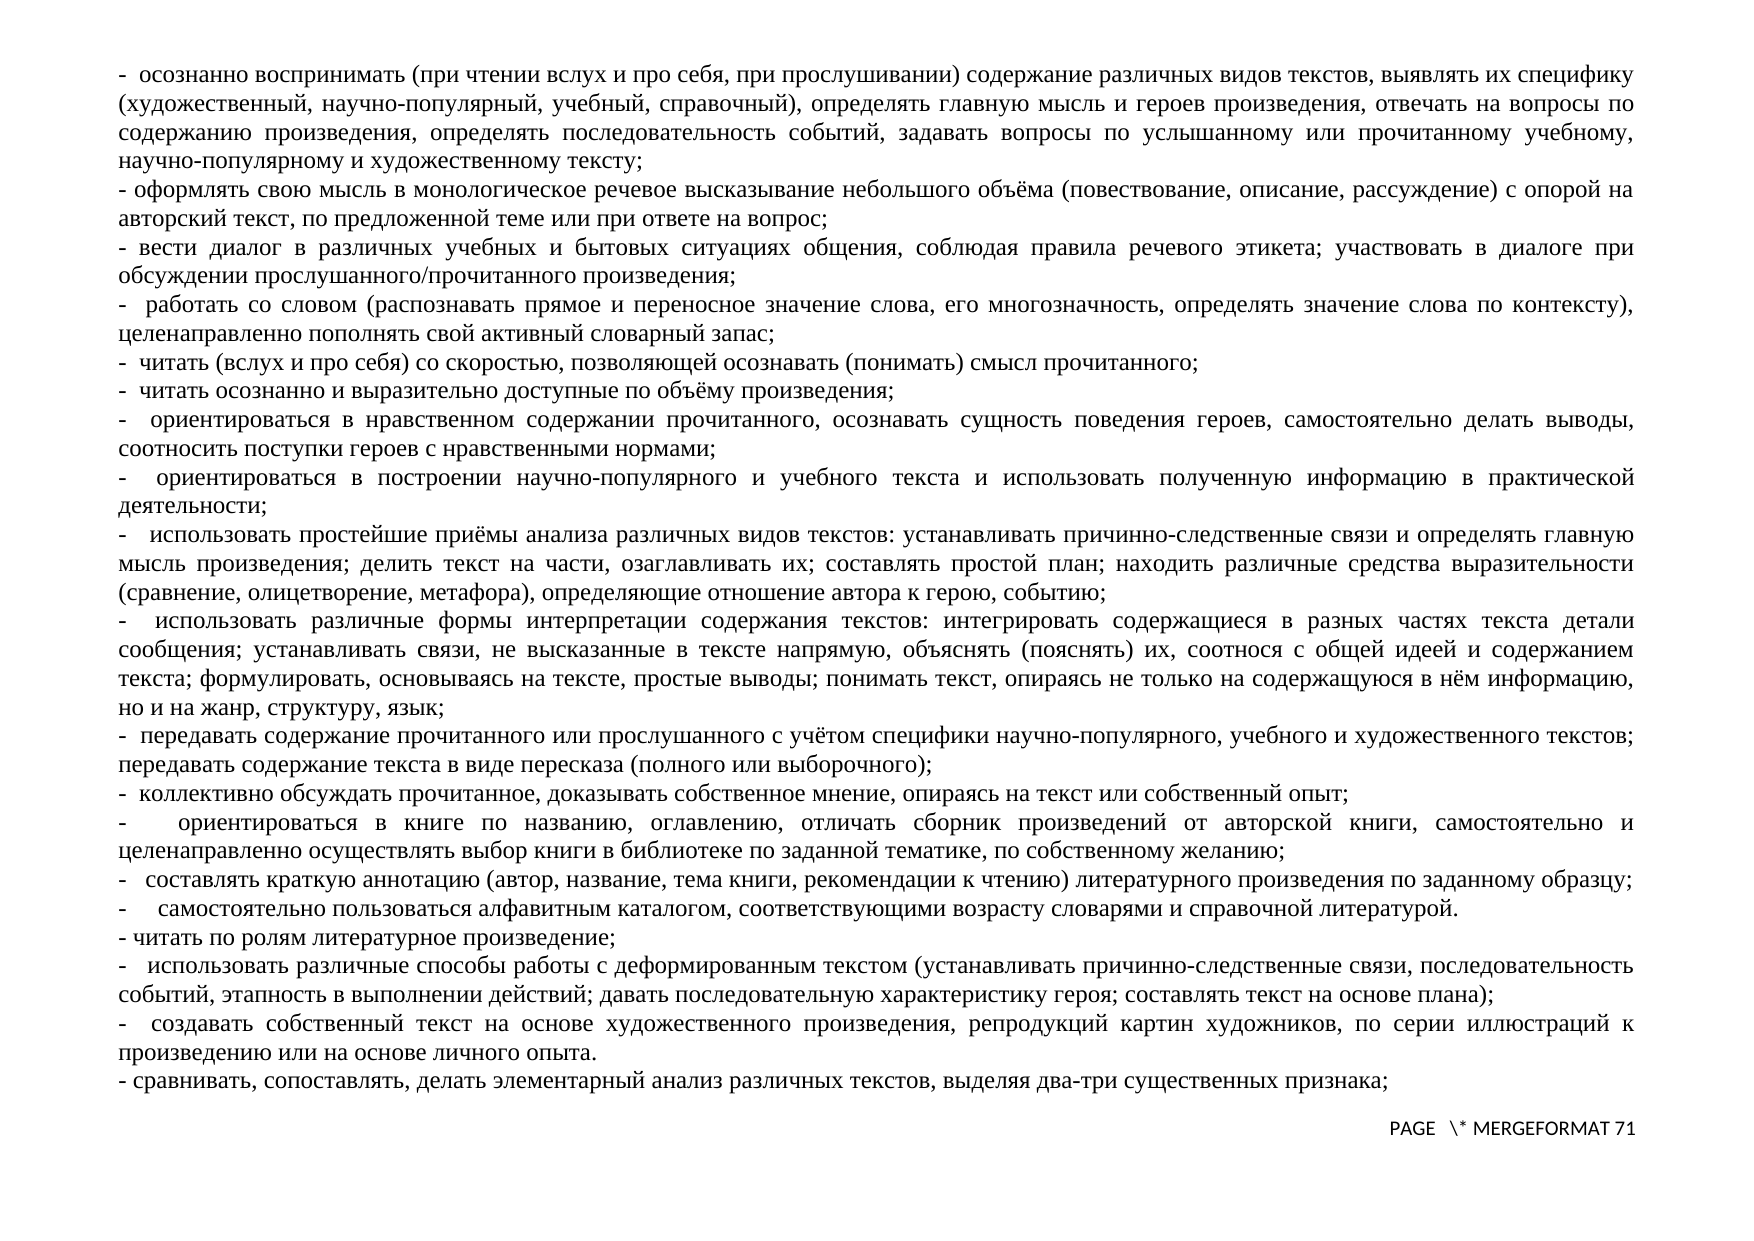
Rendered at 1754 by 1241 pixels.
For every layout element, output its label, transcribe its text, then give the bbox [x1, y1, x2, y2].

text - использовать различные формы интерпретации содержания текстов: интегрировать содержащиеся в разных частях текста детали сообщения; устанавливать связи, не высказанные в тексте напрямую, объяснять (пояснять) их, соотнося с общей идеей и содержанием текста; формулировать, основываясь на тексте, простые выводы; понимать текст, опираясь не только на содержащуюся в нём информацию, но и на жанр, структуру, язык; [118, 605, 1636, 720]
text - составлять краткую аннотацию (автор, название, тема книги, рекомендации к чтению) литературного произведения по заданному образцу; [118, 864, 1636, 893]
text - сравнивать, сопоставлять, делать элементарный анализ различных текстов, выделяя два-три существенных признака; [118, 1065, 1636, 1094]
text - читать осознанно и выразительно доступные по объёму произведения; [118, 375, 1636, 404]
text - передавать содержание прочитанного или прослушанного с учётом специфики научно-популярного, учебного и художественного текстов; передавать содержание текста в виде пересказа (полного или выборочного); [118, 720, 1636, 778]
text - читать (вслух и про себя) со скоростью, позволяющей осознавать (понимать) смысл прочитанного; [118, 347, 1636, 375]
text - ориентироваться в книге по названию, оглавлению, отличать сборник произведений от авторской книги, самостоятельно и целенаправленно осуществлять выбор книги в библиотеке по заданной тематике, по собственному желанию; [118, 807, 1636, 864]
text - использовать простейшие приёмы анализа различных видов текстов: устанавливать причинно-следственные связи и определять главную мысль произведения; делить текст на части, озаглавливать их; составлять простой план; находить различные средства выразительности (сравнение, олицетворение, метафора), определяющие отношение автора к герою, событию; [118, 519, 1636, 605]
text - самостоятельно пользоваться алфавитным каталогом, соответствующими возрасту словарями и справочной литературой. [118, 893, 1636, 922]
text - осознанно воспринимать (при чтении вслух и про себя, при прослушивании) содержание различных видов текстов, выявлять их специфику (художественный, научно-популярный, учебный, справочный), определять главную мысль и героев произведения, отвечать на вопросы по содержанию произведения, определять последовательность событий, задавать вопросы по услышанному или прочитанному учебному, научно-популярному и художественному тексту; [118, 59, 1636, 174]
text - ориентироваться в построении научно-популярного и учебного текста и использовать полученную информацию в практической деятельности; [118, 462, 1636, 519]
text - читать по ролям литературное произведение; [118, 922, 1636, 950]
text - оформлять свою мысль в монологическое речевое высказывание небольшого объёма (повествование, описание, рассуждение) с опорой на авторский текст, по предложенной теме или при ответе на вопрос; [118, 174, 1636, 232]
text - вести диалог в различных учебных и бытовых ситуациях общения, соблюдая правила речевого этикета; участвовать в диалоге при обсуждении прослушанного/прочитанного произведения; [118, 232, 1636, 289]
text - использовать различные способы работы с деформированным текстом (устанавливать причинно-следственные связи, последовательность событий, этапность в выполнении действий; давать последовательную характеристику героя; составлять текст на основе плана); [118, 950, 1636, 1008]
text - работать со словом (распознавать прямое и переносное значение слова, его многозначность, определять значение слова по контексту), целенаправленно пополнять свой активный словарный запас; [118, 289, 1636, 347]
text - коллективно обсуждать прочитанное, доказывать собственное мнение, опираясь на текст или собственный опыт; [118, 778, 1636, 807]
text - ориентироваться в нравственном содержании прочитанного, осознавать сущность поведения героев, самостоятельно делать выводы, соотносить поступки героев с нравственными нормами; [118, 404, 1636, 462]
text - создавать собственный текст на основе художественного произведения, репродукций картин художников, по серии иллюстраций к произведению или на основе личного опыта. [118, 1008, 1636, 1065]
